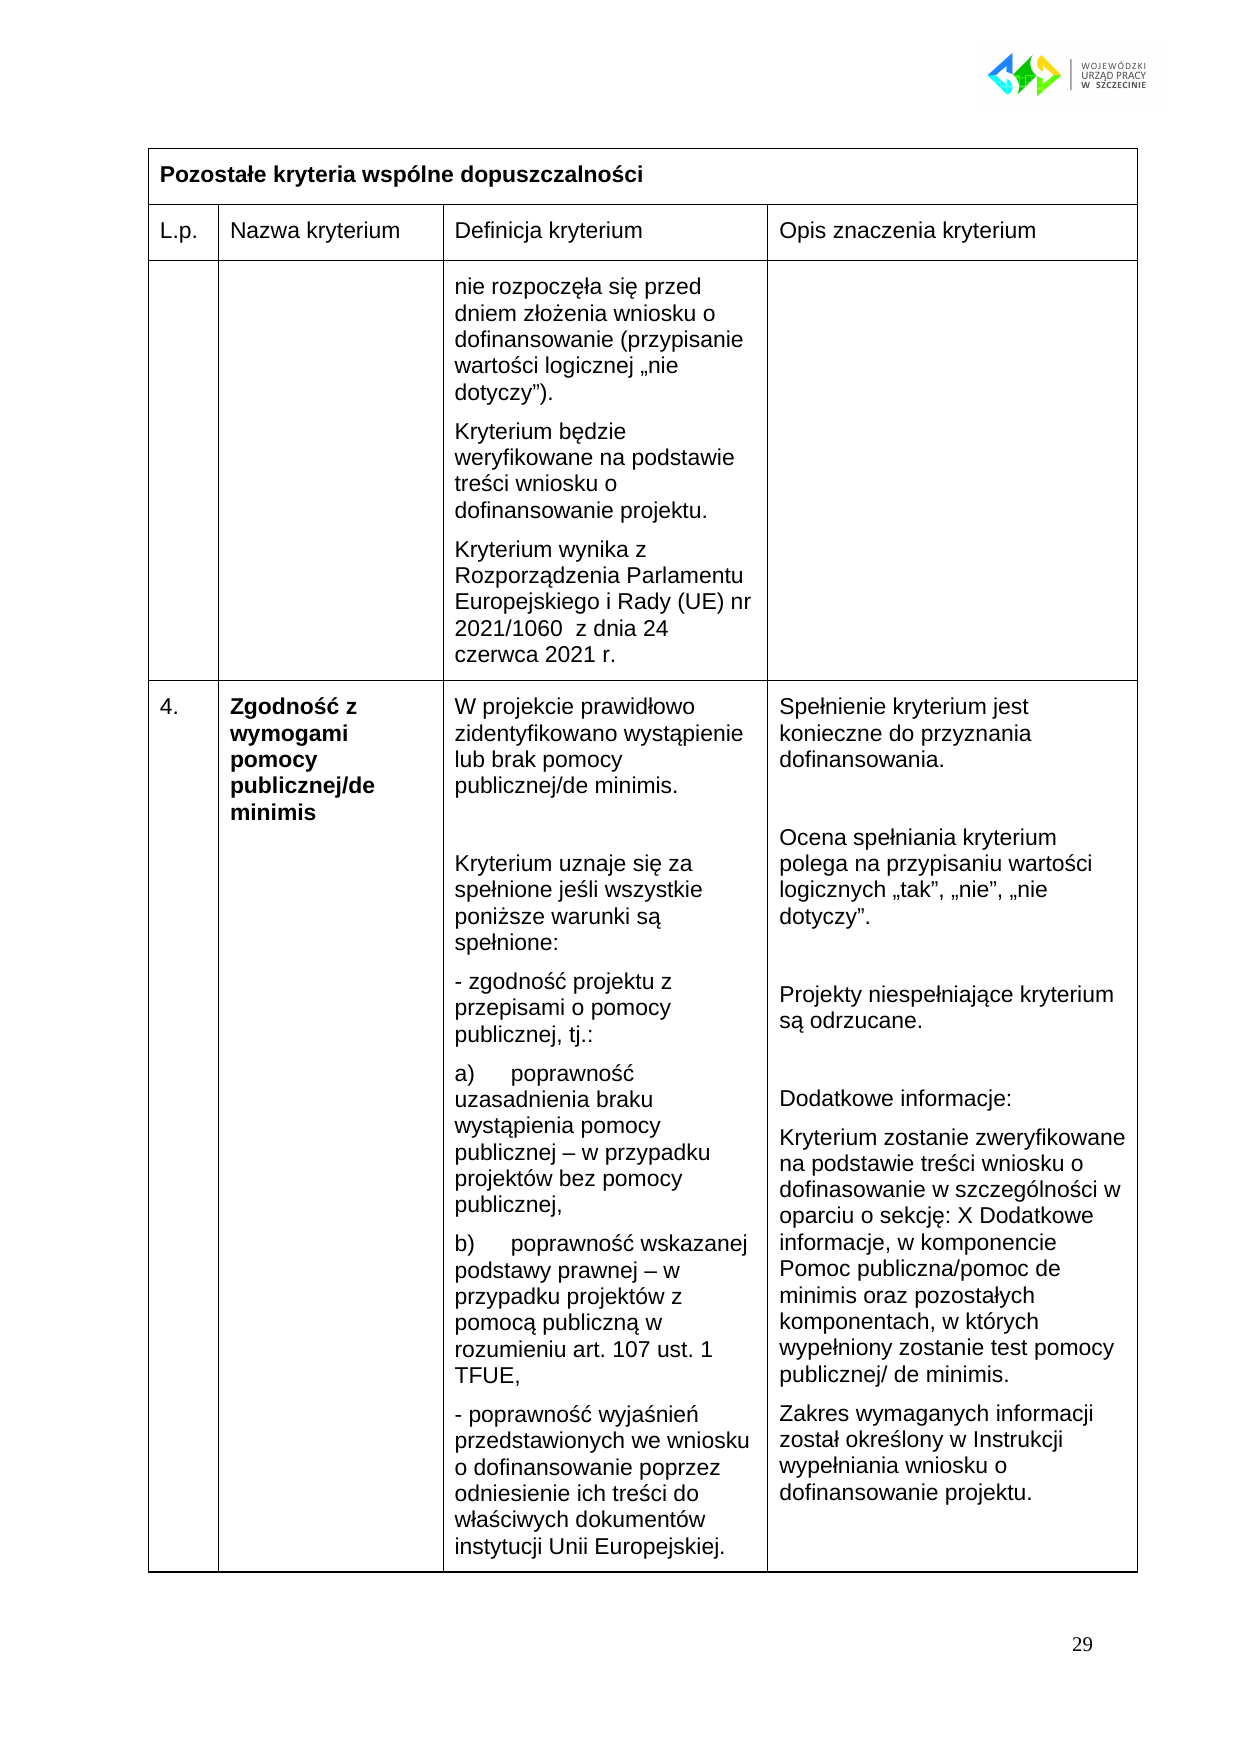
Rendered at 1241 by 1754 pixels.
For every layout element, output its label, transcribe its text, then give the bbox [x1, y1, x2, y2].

table_cell [149, 261, 218, 680]
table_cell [768, 261, 1137, 680]
table_cell Definicja kryterium [444, 205, 767, 260]
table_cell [219, 681, 443, 1571]
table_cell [444, 681, 767, 1571]
picture [979, 38, 1167, 109]
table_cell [768, 681, 1137, 1571]
table_cell [149, 681, 218, 1571]
table_cell Opis znaczenia kryterium [768, 205, 1137, 260]
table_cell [219, 261, 443, 680]
table_header Pozostałe kryteria wspólne dopuszczalności [149, 149, 1137, 204]
table_cell Nazwa kryterium [219, 205, 443, 260]
table_cell L.p. [149, 205, 218, 260]
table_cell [444, 261, 767, 680]
